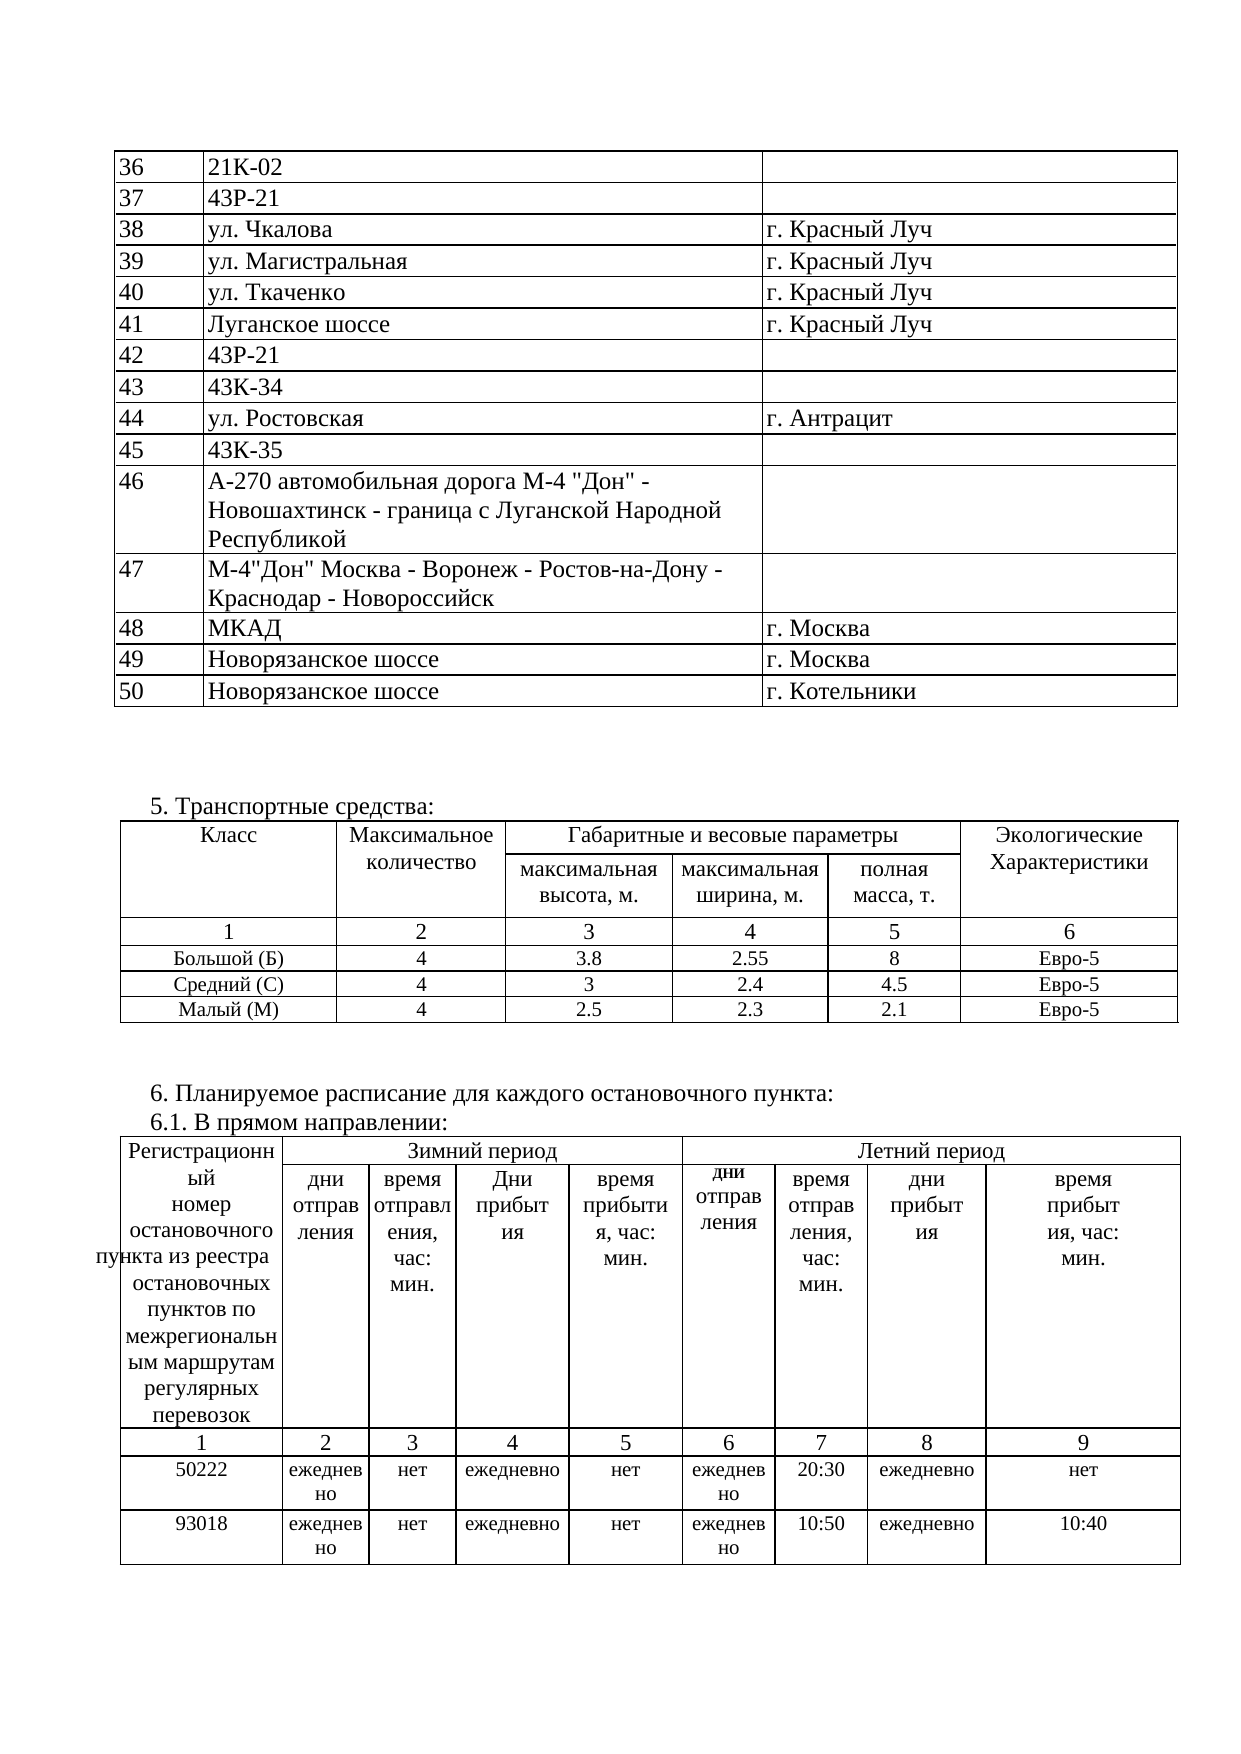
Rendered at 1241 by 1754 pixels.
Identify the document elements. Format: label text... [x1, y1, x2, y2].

table_cell ежедневно [683, 1511, 774, 1564]
text 5. Транспортные средства: [150, 791, 1090, 820]
table_cell Новорязанское шоссе [204, 645, 762, 674]
table_cell Луганское шоссе [204, 309, 762, 339]
table_cell 10:40 [987, 1511, 1180, 1564]
table_cell 4 [337, 946, 505, 970]
table_cell нет [370, 1457, 455, 1509]
table_cell ДНИ отправ ления [683, 1165, 774, 1427]
table_cell [763, 553, 1177, 611]
table_cell 41 [115, 308, 203, 339]
table_cell 44 [115, 403, 203, 433]
table_cell время отправл ения, час: мин. [370, 1165, 455, 1427]
table_cell 6 [961, 918, 1177, 944]
table_cell 47 [115, 554, 203, 611]
table_cell 4 [673, 918, 827, 944]
table_cell 43Р-21 [204, 183, 762, 213]
table_cell г. Москва [763, 611, 1177, 643]
table_header Класс [121, 822, 336, 917]
table_cell ежедневно [683, 1457, 774, 1509]
table_cell время прибыти я, час: мин. [570, 1165, 682, 1427]
table_cell 43К-35 [204, 435, 762, 464]
table_cell 46 [115, 466, 203, 552]
table_cell 8 [868, 1429, 985, 1455]
table_cell время отправ ления, час: мин. [776, 1165, 867, 1427]
table_cell [763, 465, 1177, 552]
table_cell 1 [121, 918, 336, 944]
table_cell ежедневно [283, 1511, 368, 1564]
table_cell 49 [115, 644, 203, 674]
table_cell 2.5 [506, 997, 672, 1021]
table_cell [763, 433, 1177, 464]
table_cell 21К-02 [204, 152, 762, 181]
table_cell 40 [115, 277, 203, 307]
table_cell 48 [115, 613, 203, 643]
text 6. Планируемое расписание для каждого остановочного пункта: [150, 1078, 1090, 1107]
table_cell 10:50 [776, 1511, 867, 1564]
table_cell 4 [457, 1429, 568, 1455]
table_cell дни отправ ления [283, 1165, 368, 1427]
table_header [121, 1137, 282, 1427]
table_cell 37 [115, 183, 203, 213]
table_cell 50222 [121, 1457, 282, 1509]
table_cell время прибыт ия, час: мин. [987, 1165, 1180, 1427]
table_cell [763, 152, 1177, 181]
table_cell ул. Ткаченко [204, 277, 762, 307]
table_cell нет [987, 1457, 1180, 1509]
table_cell 4 [337, 997, 505, 1021]
table_cell 2.55 [673, 946, 827, 970]
table_cell 2.1 [829, 997, 960, 1021]
table_cell 8 [829, 946, 960, 970]
table_cell Евро-5 [961, 946, 1177, 970]
table_cell М-4"Дон" Москва - Воронеж - Ростов-на-Дону - Краснодар - Новороссийск [204, 554, 762, 611]
table_cell 42 [115, 340, 203, 370]
table_cell г. Москва [763, 643, 1177, 674]
table_cell 50 [115, 675, 203, 706]
table_cell 1 [121, 1429, 282, 1455]
table_cell Малый (М) [121, 997, 336, 1021]
table_cell 93018 [121, 1511, 282, 1564]
table_cell ежедневно [868, 1457, 985, 1509]
text 6.1. В прямом направлении: [150, 1107, 1090, 1136]
table_cell нет [570, 1457, 682, 1509]
table_cell 43Р-21 [204, 340, 762, 370]
table_cell 3 [370, 1429, 455, 1455]
table_cell нет [570, 1511, 682, 1564]
table_cell Большой (Б) [121, 946, 336, 970]
table_cell Средний (С) [121, 972, 336, 996]
table_cell 3.8 [506, 946, 672, 970]
table_cell ежедневно [283, 1457, 368, 1509]
table_cell максимальная ширина, м. [673, 855, 827, 917]
table_cell 7 [776, 1429, 867, 1455]
table_cell 2 [337, 918, 505, 944]
table_cell ул. Магистральная [204, 246, 762, 276]
table_cell МКАД [204, 613, 762, 643]
table_cell ул. Ростовская [204, 403, 762, 433]
table_cell Евро-5 [961, 972, 1177, 996]
table_cell ежедневно [457, 1511, 568, 1564]
table_cell 4.5 [829, 972, 960, 996]
table_cell 5 [829, 918, 960, 944]
table_cell полная масса, т. [829, 855, 960, 917]
table_cell Новорязанское шоссе [204, 676, 762, 706]
table_cell 4 [337, 972, 505, 996]
table_cell [763, 370, 1177, 402]
table_cell нет [370, 1511, 455, 1564]
table_header Экологические Характеристики [961, 822, 1177, 917]
table_cell г. Красный Луч [763, 244, 1177, 276]
table_cell 45 [115, 434, 203, 464]
table_cell 3 [506, 918, 672, 944]
table_cell 3 [506, 972, 672, 996]
table_cell 6 [683, 1429, 774, 1455]
table_cell максимальная высота, м. [506, 855, 672, 917]
table_cell 2 [283, 1429, 368, 1455]
table_cell г. Красный Луч [763, 307, 1177, 339]
table_cell ежедневно [457, 1457, 568, 1509]
table_cell ежедневно [868, 1511, 985, 1564]
table_cell г. Котельники [763, 674, 1177, 706]
table_cell Дни прибыт ия [457, 1165, 568, 1427]
table_cell 2.3 [673, 997, 827, 1021]
table_cell [763, 181, 1177, 213]
table_cell ул. Чкалова [204, 215, 762, 244]
table_header Зимний период [283, 1137, 682, 1163]
table_cell 9 [987, 1429, 1180, 1455]
table_cell 43К-34 [204, 372, 762, 402]
table_header Максимальное количество [337, 822, 505, 917]
table_cell г. Красный Луч [763, 276, 1177, 307]
table_cell 5 [570, 1429, 682, 1455]
table_cell 38 [115, 214, 203, 244]
table_cell Евро-5 [961, 997, 1177, 1021]
table_header Габаритные и весовые параметры [506, 822, 960, 853]
table_cell 20:30 [776, 1457, 867, 1509]
table_cell А-270 автомобильная дорога М-4 "Дон" - Новошахтинск - граница с Луганской Народной Республикой [204, 466, 762, 552]
table_cell [763, 339, 1177, 370]
table_cell 2.4 [673, 972, 827, 996]
table_cell г. Красный Луч [763, 213, 1177, 244]
table_cell 39 [115, 245, 203, 276]
table_header Летний период [683, 1137, 1180, 1163]
table_cell 36 [115, 152, 203, 181]
table_cell г. Антрацит [763, 402, 1177, 433]
table_cell 43 [115, 371, 203, 402]
table_cell дни прибыт ия [868, 1165, 985, 1427]
